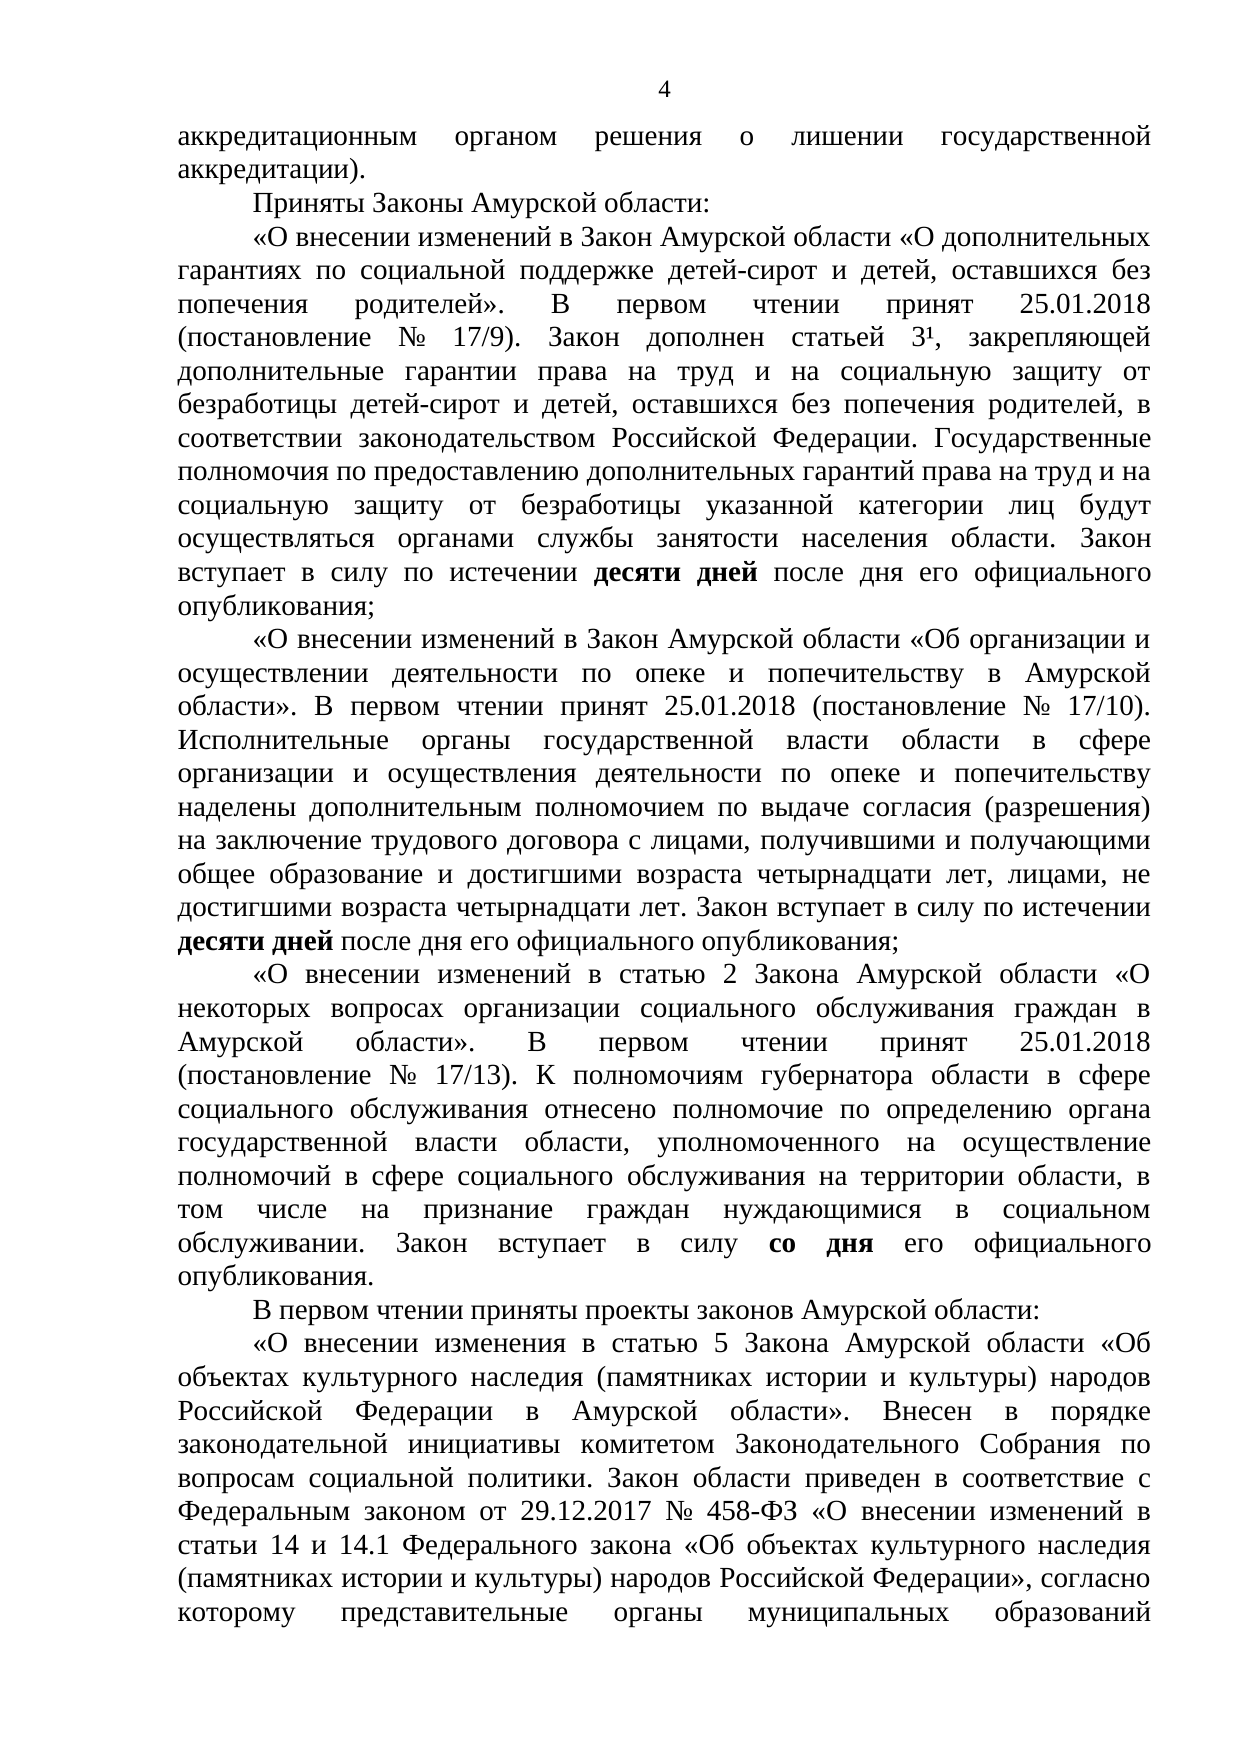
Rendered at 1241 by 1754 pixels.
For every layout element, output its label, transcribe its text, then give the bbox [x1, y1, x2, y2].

text В первом чтении приняты проекты законов Амурской области: [177, 1292, 1152, 1326]
text «О внесении изменений в Закон Амурской области «Об организации и осуществлении деятельности по опеке и попечительству в Амурской области». В первом чтении принят 25.01.2018 (постановление № 17/10). Исполнительные органы государственной власти области в сфере организации и осуществления деятельности по опеке и попечительству наделены дополнительным полномочием по выдаче согласия (разрешения) на заключение трудового договора с лицами, получившими и получающими общее образование и достигшими возраста четырнадцати лет, лицами, не достигшими возраста четырнадцати лет. Закон вступает в силу по истечении десяти дней после дня его официального опубликования; [177, 621, 1152, 957]
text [177, 118, 1152, 185]
text «О внесении изменений в статью 2 Закона Амурской области «О некоторых вопросах организации социального обслуживания граждан в Амурской области». В первом чтении принят 25.01.2018 (постановление № 17/13). К полномочиям губернатора области в сфере социального обслуживания отнесено полномочие по определению органа государственной власти области, уполномоченного на осуществление полномочий в сфере социального обслуживания на территории области, в том числе на признание граждан нуждающимися в социальном обслуживании. Закон вступает в силу со дня его официального опубликования. [177, 957, 1152, 1292]
text «О внесении изменений в Закон Амурской области «О дополнительных гарантиях по социальной поддержке детей-сирот и детей, оставшихся без попечения родителей». В первом чтении принят 25.01.2018 (постановление № 17/9). Закон дополнен статьей 3¹, закрепляющей дополнительные гарантии права на труд и на социальную защиту от безработицы детей-сирот и детей, оставшихся без попечения родителей, в соответствии законодательством Российской Федерации. Государственные полномочия по предоставлению дополнительных гарантий права на труд и на социальную защиту от безработицы указанной категории лиц будут осуществляться органами службы занятости населения области. Закон вступает в силу по истечении десяти дней после дня его официального опубликования; [177, 219, 1152, 621]
text Приняты Законы Амурской области: [177, 185, 1152, 219]
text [177, 1326, 1152, 1627]
